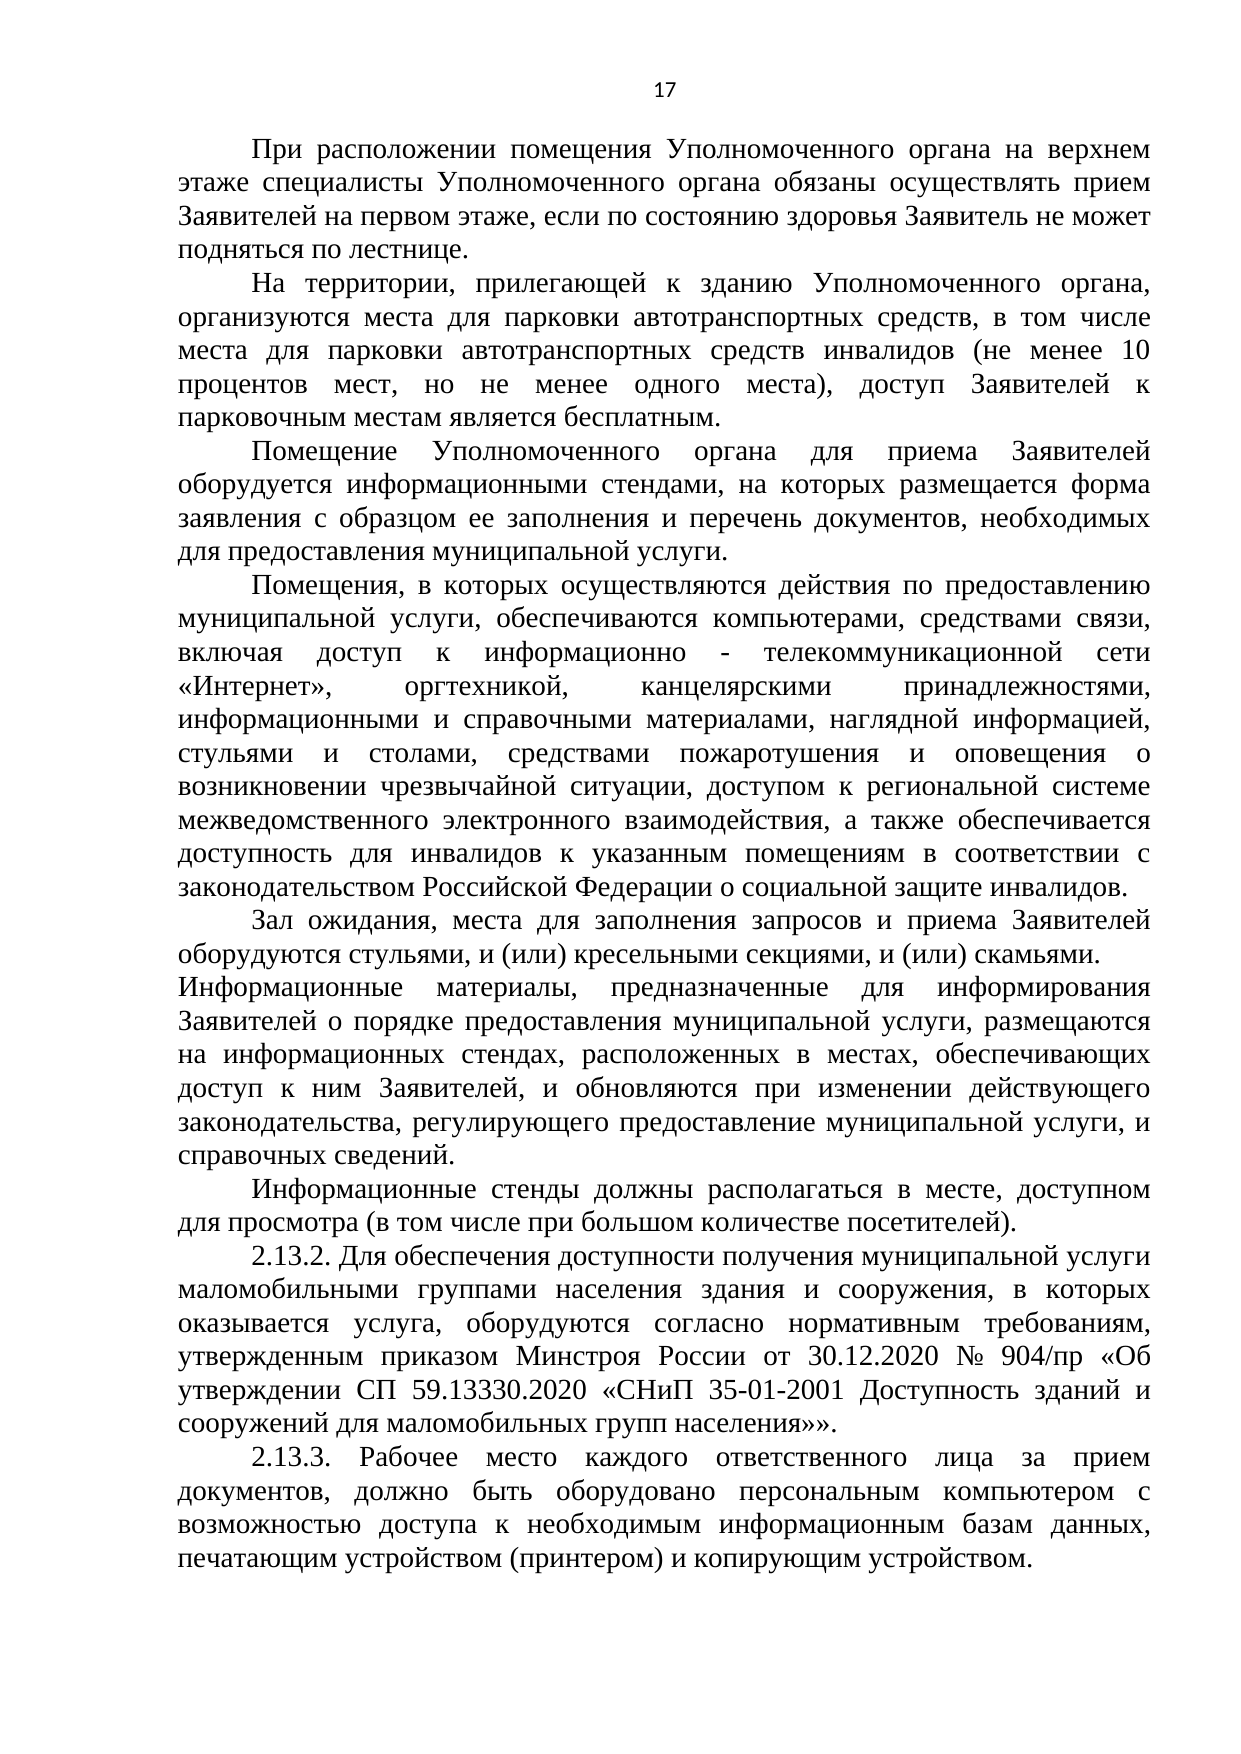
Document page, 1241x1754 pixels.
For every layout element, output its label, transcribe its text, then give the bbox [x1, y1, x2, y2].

text Помещение Уполномоченного органа для приема Заявителей оборудуется информационными стендами, на которых размещается форма заявления с образцом ее заполнения и перечень документов, необходимых для предоставления муниципальной услуги. [178, 433, 1152, 567]
text 2.13.2. Для обеспечения доступности получения муниципальной услуги маломобильными группами населения здания и сооружения, в которых оказывается услуга, оборудуются согласно нормативным требованиям, утвержденным приказом Минстроя России от 30.12.2020 № 904/пр «Об утверждении СП 59.13330.2020 «СНиП 35-01-2001 Доступность зданий и сооружений для маломобильных групп населения»». [178, 1238, 1152, 1439]
text Информационные стенды должны располагаться в месте, доступном для просмотра (в том числе при большом количестве посетителей). [178, 1171, 1152, 1238]
text При расположении помещения Уполномоченного органа на верхнем этаже специалисты Уполномоченного органа обязаны осуществлять прием Заявителей на первом этаже, если по состоянию здоровья Заявитель не может подняться по лестнице. [178, 131, 1152, 265]
text Зал ожидания, места для заполнения запросов и приема Заявителей оборудуются стульями, и (или) кресельными секциями, и (или) скамьями. [178, 902, 1152, 969]
text На территории, прилегающей к зданию Уполномоченного органа, организуются места для парковки автотранспортных средств, в том числе места для парковки автотранспортных средств инвалидов (не менее 10 процентов мест, но не менее одного места), доступ Заявителей к парковочным местам является бесплатным. [178, 265, 1152, 433]
text 2.13.3. Рабочее место каждого ответственного лица за прием документов, должно быть оборудовано персональным компьютером с возможностью доступа к необходимым информационным базам данных, печатающим устройством (принтером) и копирующим устройством. [177, 1439, 1152, 1573]
text Информационные материалы, предназначенные для информирования Заявителей о порядке предоставления муниципальной услуги, размещаются на информационных стендах, расположенных в местах, обеспечивающих доступ к ним Заявителей, и обновляются при изменении действующего законодательства, регулирующего предоставление муниципальной услуги, и справочных сведений. [178, 969, 1152, 1171]
text Помещения, в которых осуществляются действия по предоставлению муниципальной услуги, обеспечиваются компьютерами, средствами связи, включая доступ к информационно - телекоммуникационной сети «Интернет», оргтехникой, канцелярскими принадлежностями, информационными и справочными материалами, наглядной информацией, стульями и столами, средствами пожаротушения и оповещения о возникновении чрезвычайной ситуации, доступом к региональной системе межведомственного электронного взаимодействия, а также обеспечивается доступность для инвалидов к указанным помещениям в соответствии с законодательством Российской Федерации о социальной защите инвалидов. [178, 567, 1152, 902]
